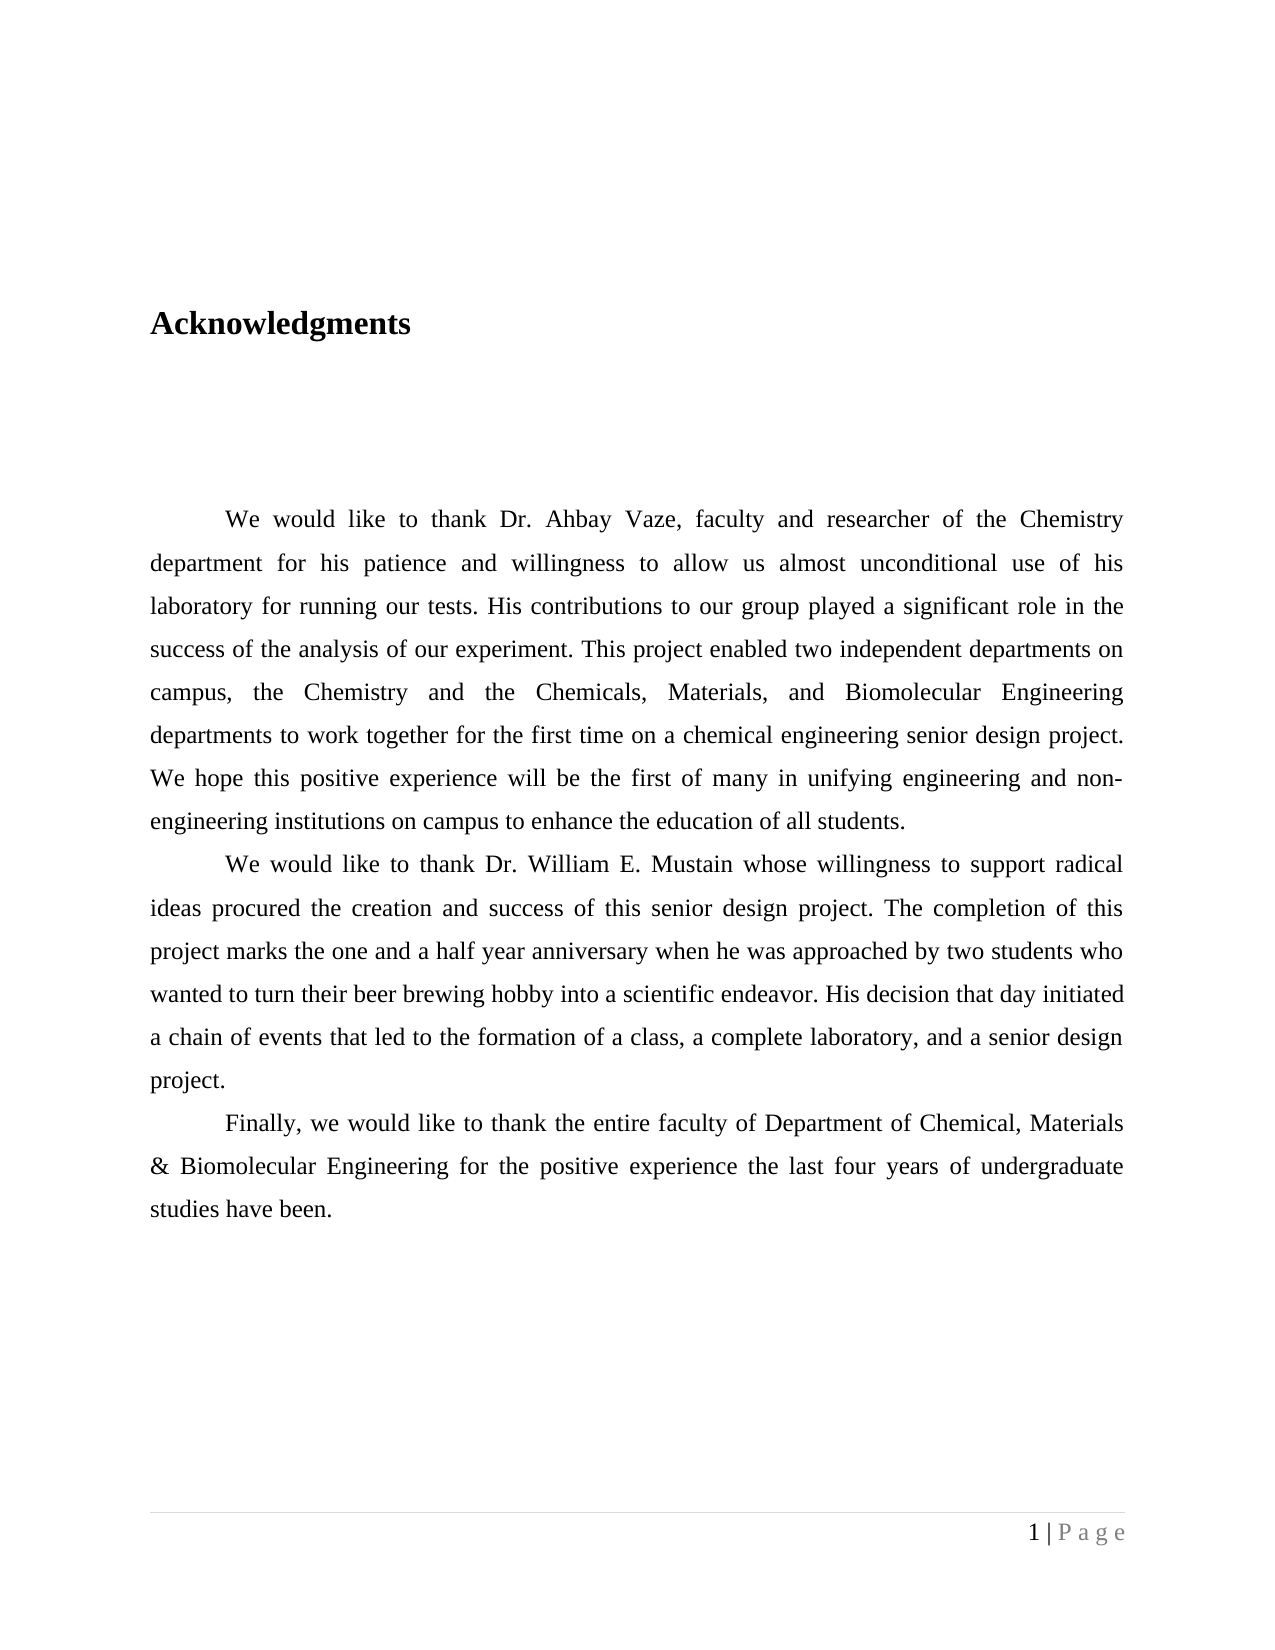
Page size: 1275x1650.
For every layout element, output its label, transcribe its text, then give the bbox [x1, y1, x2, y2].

text Acknowledgments [150, 303, 1125, 342]
text We would like to thank Dr. Ahbay Vaze, faculty and researcher of the Chemistry department for his patience and willingness to allow us almost unconditional use of his laboratory for running our tests. His contributions to our group played a significant role in the success of the analysis of our experiment. This project enabled two independent departments on campus, the Chemistry and the Chemicals, Materials, and Biomolecular Engineering departments to work together for the first time on a chemical engineering senior design project. We hope this positive experience will be the first of many in unifying engineering and non-engineering institutions on campus to enhance the education of all students. [150, 504, 1125, 835]
text Finally, we would like to thank the entire faculty of Department of Chemical, Materials & Biomolecular Engineering for the positive experience the last four years of undergraduate studies have been. [150, 1108, 1125, 1223]
text We would like to thank Dr. William E. Mustain whose willingness to support radical ideas procured the creation and success of this senior design project. The completion of this project marks the one and a half year anniversary when he was approached by two students who wanted to turn their beer brewing hobby into a scientific endeavor. His decision that day initiated a chain of events that led to the formation of a class, a complete laboratory, and a senior design project. [150, 849, 1125, 1094]
